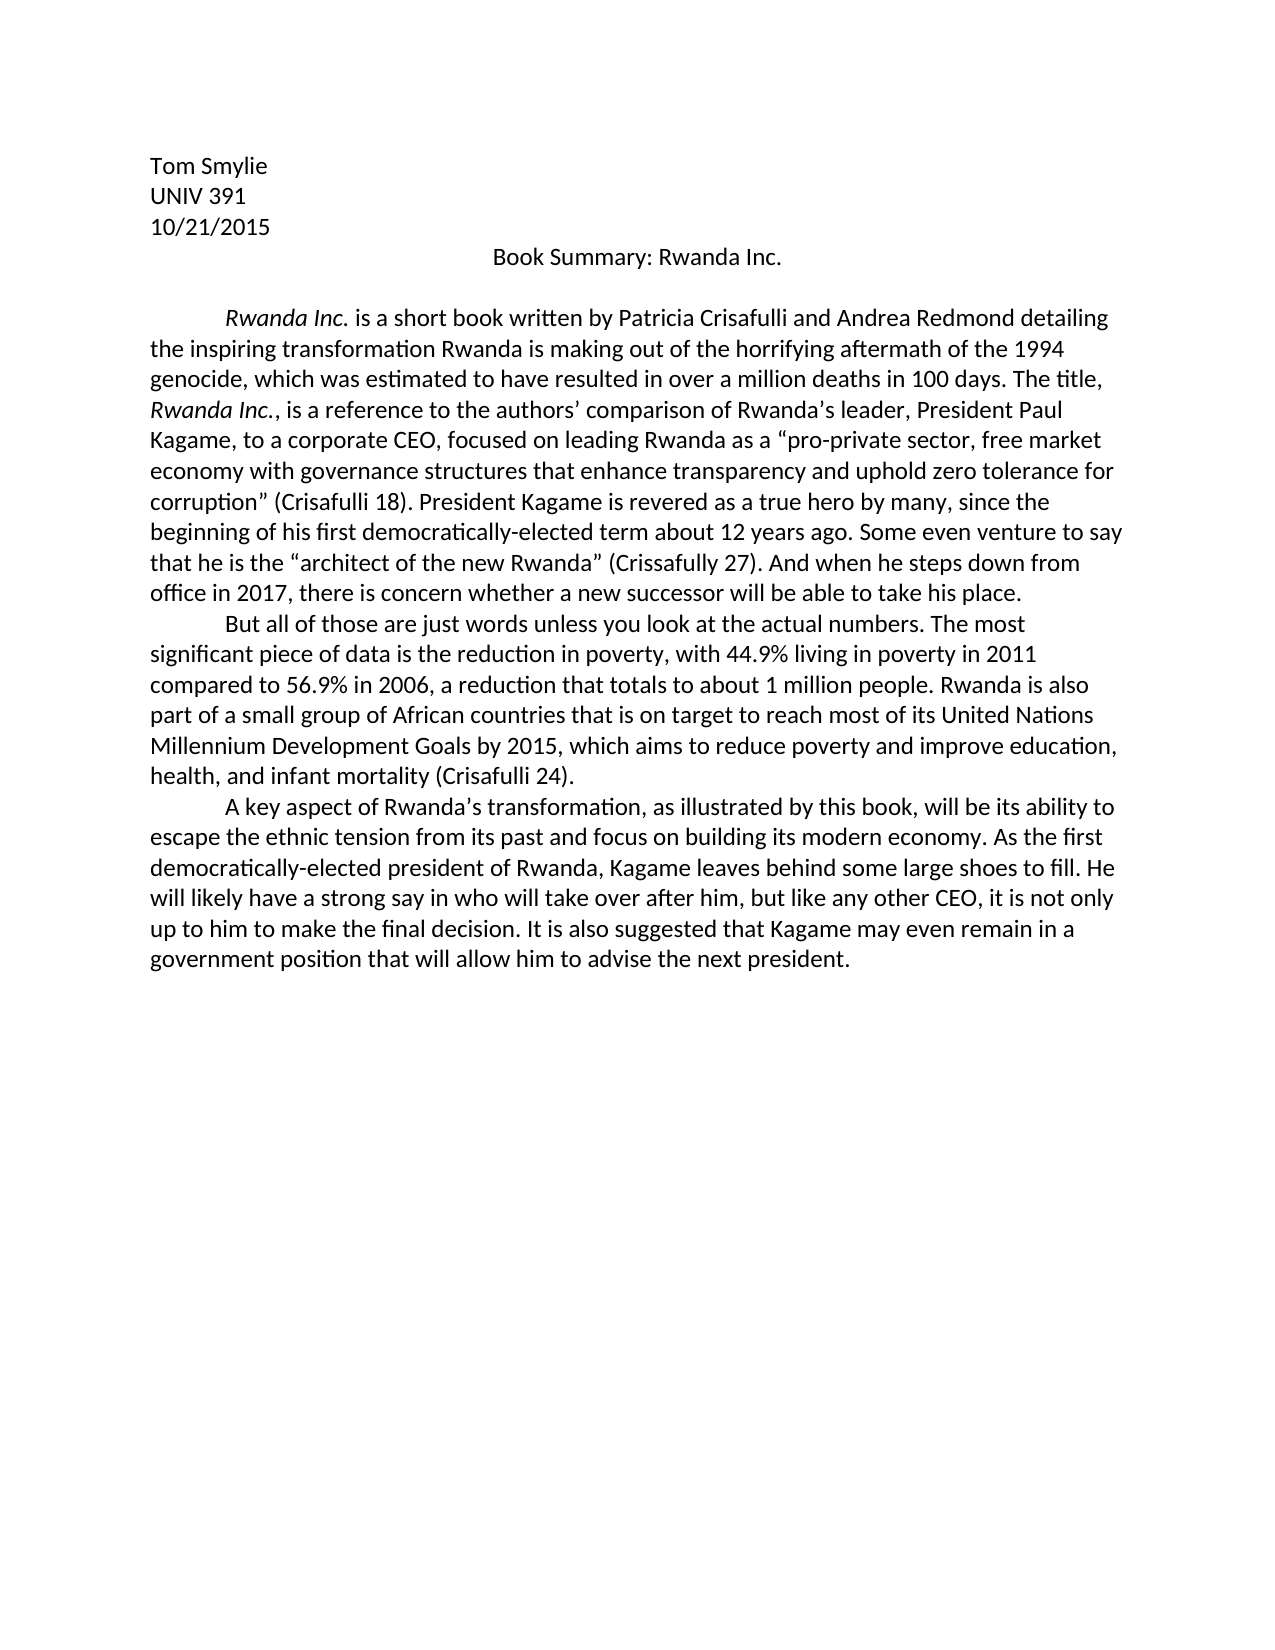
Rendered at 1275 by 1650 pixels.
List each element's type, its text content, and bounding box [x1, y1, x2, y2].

text Tom Smylie [150, 150, 1125, 181]
text UNIV 391 [150, 181, 1125, 211]
text Rwanda Inc. is a short book written by Patricia Crisafulli and Andrea Redmond detailing the inspiring transformation Rwanda is making out of the horrifying aftermath of the 1994 genocide, which was estimated to have resulted in over a million deaths in 100 days. The title, Rwanda Inc., is a reference to the authors’ comparison of Rwanda’s leader, President Paul Kagame, to a corporate CEO, focused on leading Rwanda as a “pro-private sector, free market economy with governance structures that enhance transparency and uphold zero tolerance for corruption” (Crisafulli 18). President Kagame is revered as a true hero by many, since the beginning of his first democratically-elected term about 12 years ago. Some even venture to say that he is the “architect of the new Rwanda” (Crissafully 27). And when he steps down from office in 2017, there is concern whether a new successor will be able to take his place. [150, 303, 1125, 608]
text But all of those are just words unless you look at the actual numbers. The most significant piece of data is the reduction in poverty, with 44.9% living in poverty in 2011 compared to 56.9% in 2006, a reduction that totals to about 1 million people. Rwanda is also part of a small group of African countries that is on target to reach most of its United Nations Millennium Development Goals by 2015, which aims to reduce poverty and improve education, health, and infant mortality (Crisafulli 24). [150, 608, 1125, 791]
text A key aspect of Rwanda’s transformation, as illustrated by this book, will be its ability to escape the ethnic tension from its past and focus on building its modern economy. As the first democratically-elected president of Rwanda, Kagame leaves behind some large shoes to fill. He will likely have a strong say in who will take over after him, but like any other CEO, it is not only up to him to make the final decision. It is also suggested that Kagame may even remain in a government position that will allow him to advise the next president. [150, 791, 1125, 974]
text Book Summary: Rwanda Inc. [150, 242, 1125, 272]
text 10/21/2015 [150, 211, 1125, 242]
